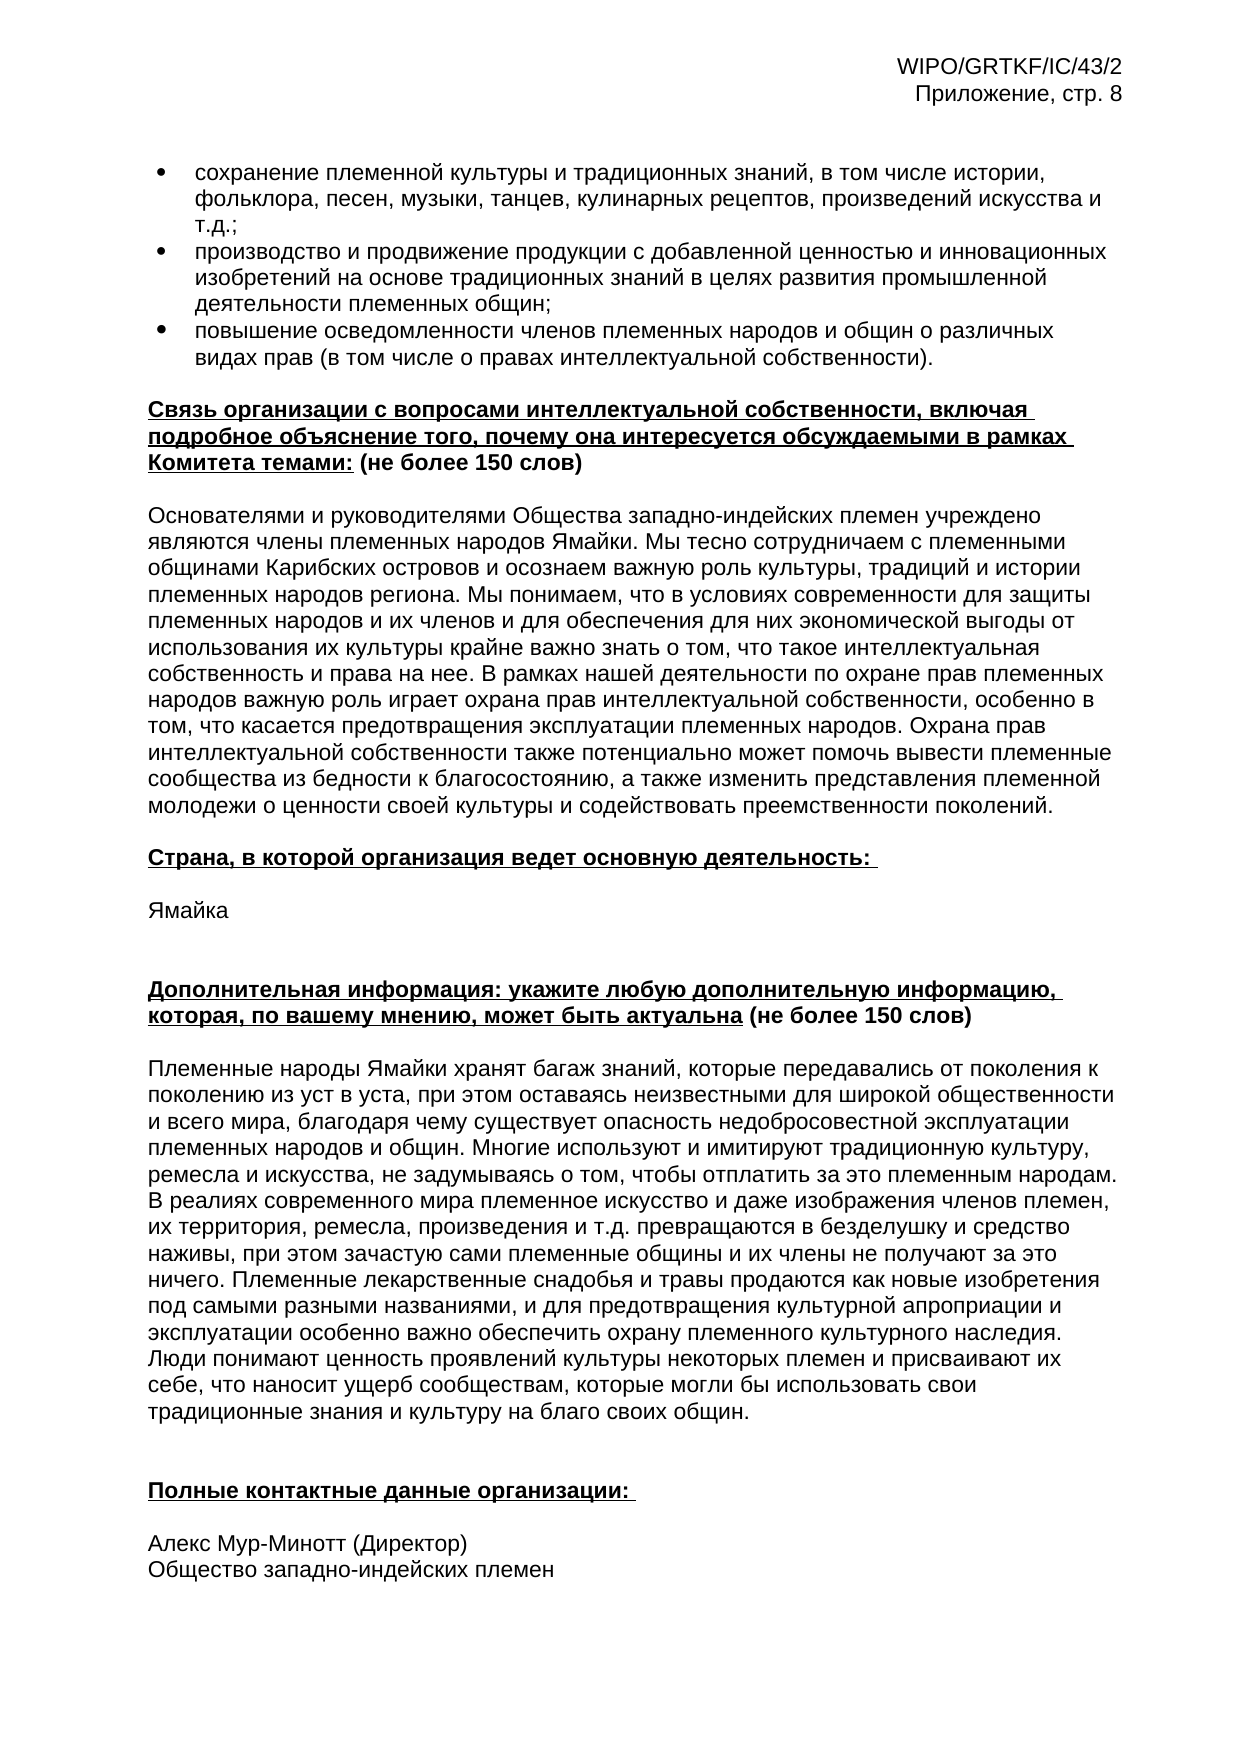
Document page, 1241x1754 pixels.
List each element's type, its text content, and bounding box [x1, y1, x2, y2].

list производство и продвижение продукции с добавленной ценностью и инновационных изобретений на основе традиционных знаний в целях развития промышленной деятельности племенных общин; [157, 238, 1122, 317]
text Полные контактные данные организации: [148, 1477, 1122, 1503]
text Дополнительная информация: укажите любую дополнительную информацию, которая, по вашему мнению, может быть актуальна (не более 150 слов) [148, 976, 1122, 1029]
text Ямайка [148, 897, 1122, 923]
list сохранение племенной культуры и традиционных знаний, в том числе истории, фольклора, песен, музыки, танцев, кулинарных рецептов, произведений искусства и т.д.; [157, 158, 1122, 238]
list повышение осведомленности членов племенных народов и общин о различных видах прав (в том числе о правах интеллектуальной собственности). [157, 317, 1122, 370]
text Племенные народы Ямайки хранят багаж знаний, которые передавались от поколения к поколению из уст в уста, при этом оставаясь неизвестными для широкой общественности и всего мира, благодаря чему существует опасность недобросовестной эксплуатации племенных народов и общин. Многие используют и имитируют традиционную культуру, ремесла и искусства, не задумываясь о том, чтобы отплатить за это племенным народам. В реалиях современного мира племенное искусство и даже изображения членов племен, их территория, ремесла, произведения и т.д. превращаются в безделушку и средство наживы, при этом зачастую сами племенные общины и их члены не получают за это ничего. Племенные лекарственные снадобья и травы продаются как новые изобретения под самыми разными названиями, и для предотвращения культурной апроприации и эксплуатации особенно важно обеспечить охрану племенного культурного наследия. Люди понимают ценность проявлений культуры некоторых племен и присваивают их себе, что наносит ущерб сообществам, которые могли бы использовать свои традиционные знания и культуру на благо своих общин. [148, 1055, 1122, 1424]
text Алекс Мур-Минотт (Директор) [148, 1529, 1122, 1556]
text Страна, в которой организация ведет основную деятельность: [148, 844, 1122, 871]
text Связь организации с вопросами интеллектуальной собственности, включая подробное объяснение того, почему она интересуется обсуждаемыми в рамках Комитета темами: (не более 150 слов) [148, 396, 1122, 475]
text Основателями и руководителями Общества западно-индейских племен учреждено являются члены племенных народов Ямайки. Мы тесно сотрудничаем с племенными общинами Карибских островов и осознаем важную роль культуры, традиций и истории племенных народов региона. Мы понимаем, что в условиях современности для защиты племенных народов и их членов и для обеспечения для них экономической выгоды от использования их культуры крайне важно знать о том, что такое интеллектуальная собственность и права на нее. В рамках нашей деятельности по охране прав племенных народов важную роль играет охрана прав интеллектуальной собственности, особенно в том, что касается предотвращения эксплуатации племенных народов. Охрана прав интеллектуальной собственности также потенциально может помочь вывести племенные сообщества из бедности к благосостоянию, а также изменить представления племенной молодежи о ценности своей культуры и содействовать преемственности поколений. [148, 502, 1122, 818]
text Общество западно-индейских племен [148, 1556, 1122, 1582]
